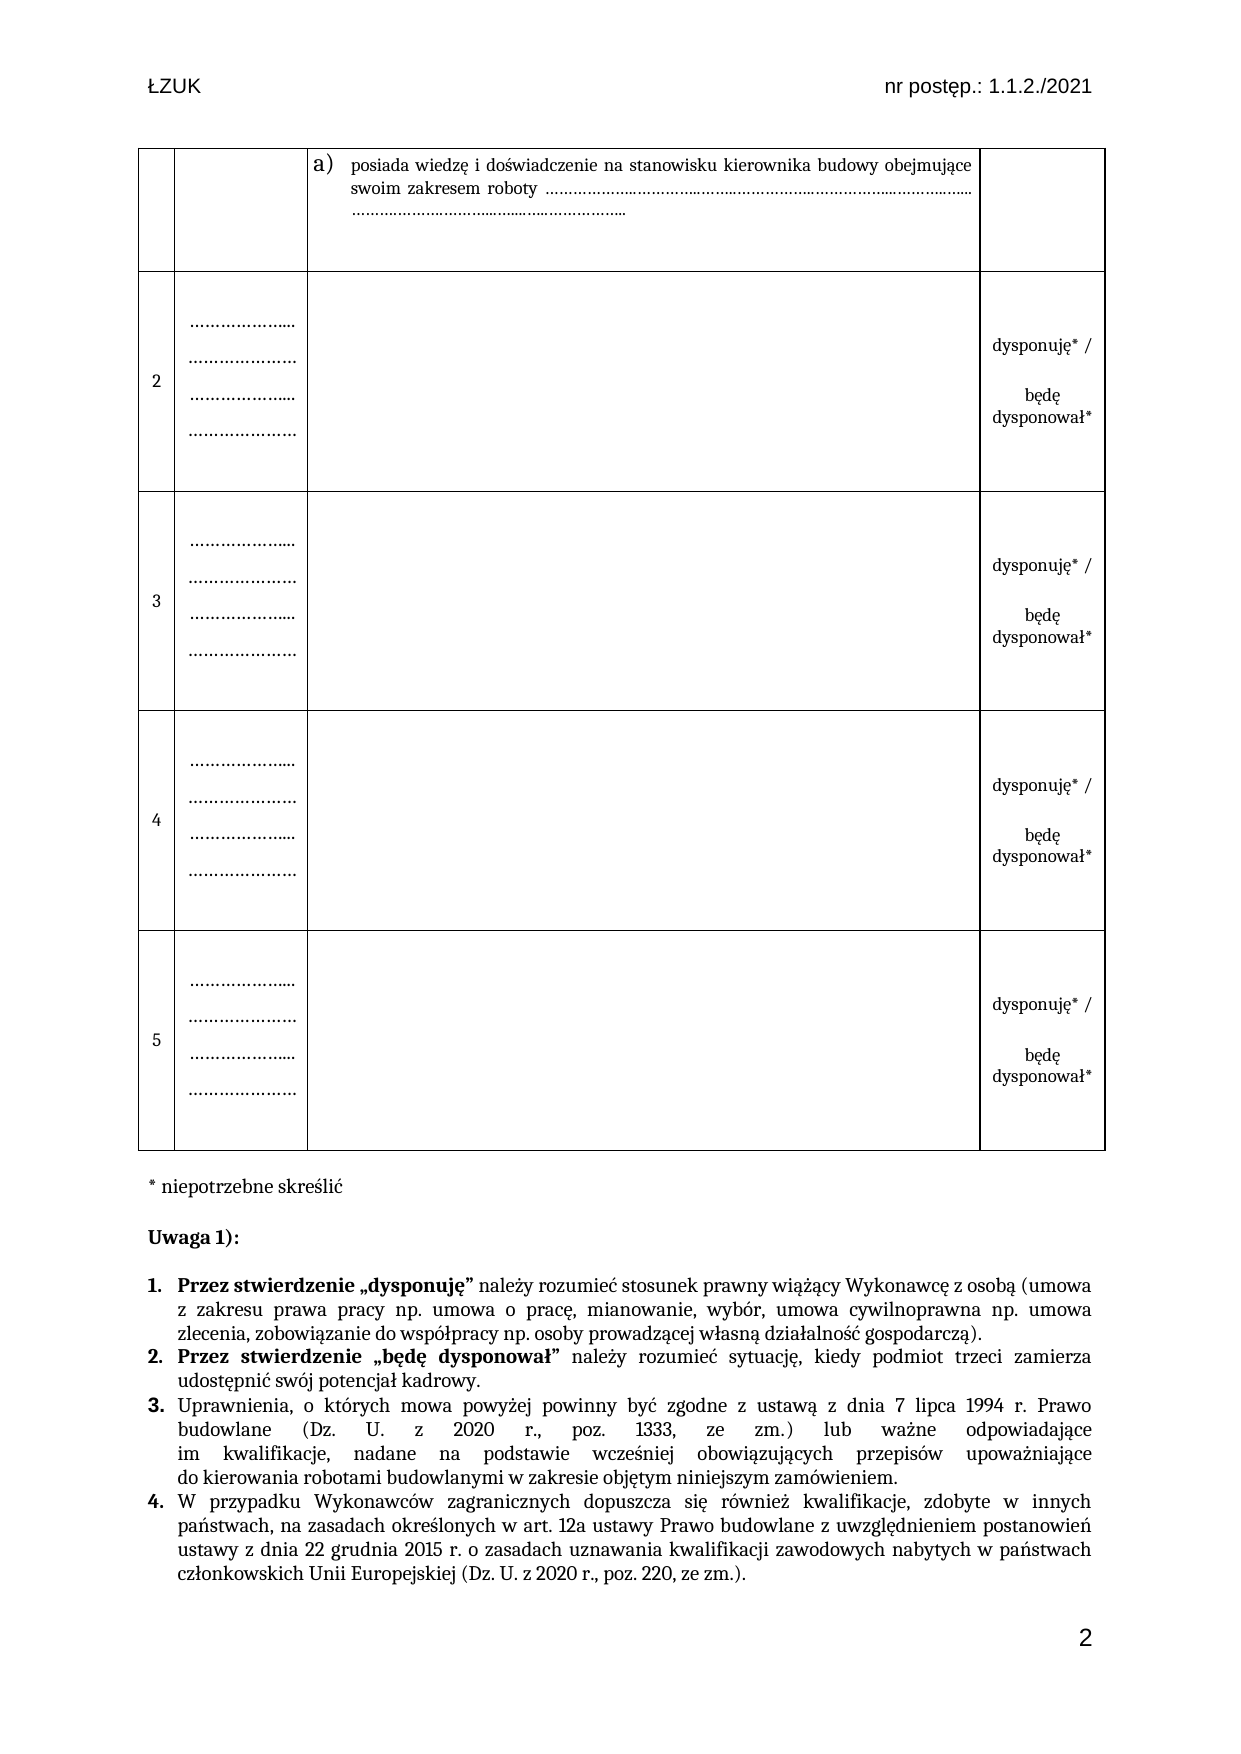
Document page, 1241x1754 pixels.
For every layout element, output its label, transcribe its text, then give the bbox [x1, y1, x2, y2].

text * niepotrzebne skreślić [148, 1175, 1093, 1199]
table_cell [308, 711, 979, 930]
table_cell [308, 931, 979, 1150]
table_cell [981, 149, 1104, 271]
table_cell 2 [139, 272, 174, 491]
table_cell dysponuję* / będę dysponował* [981, 492, 1104, 710]
list Przez stwierdzenie „dysponuję” należy rozumieć stosunek prawny wiążący Wykonawcę z osobą (umowa z zakresu prawa pracy np. umowa o pracę, mianowanie, wybór, umowa cywilnoprawna np. umowa zlecenia, zobowiązanie do współpracy np. osoby prowadzącej własną działalność gospodarczą). [148, 1273, 1093, 1345]
table_cell ………………... ………………… ………………... ………………… [175, 711, 307, 930]
list W przypadku Wykonawców zagranicznych dopuszcza się również kwalifikacje, zdobyte w innych państwach, na zasadach określonych w art. 12a ustawy Prawo budowlane z uwzględnieniem postanowień ustawy z dnia 22 grudnia 2015 r. o zasadach uznawania kwalifikacji zawodowych nabytych w państwach członkowskich Unii Europejskiej (Dz. U. z 2020 r., poz. 220, ze zm.). [148, 1490, 1093, 1586]
table_cell dysponuję* / będę dysponował* [981, 272, 1104, 491]
table_cell [308, 492, 979, 710]
table_cell [308, 272, 979, 491]
list Przez stwierdzenie „będę dysponował” należy rozumieć sytuację, kiedy podmiot trzeci zamierza udostępnić swój potencjał kadrowy. [148, 1345, 1093, 1393]
table_cell 5 [139, 931, 174, 1150]
list Uprawnienia, o których mowa powyżej powinny być zgodne z ustawą z dnia 7 lipca 1994 r. Prawo budowlane (Dz. U. z 2020 r., poz. 1333, ze zm.) lub ważne odpowiadające im kwalifikacje, nadane na podstawie wcześniej obowiązujących przepisów upoważniające do kierowania robotami budowlanymi w zakresie objętym niniejszym zamówieniem. [148, 1393, 1093, 1490]
table_cell 1 [139, 149, 174, 271]
table_cell dysponuję* / będę dysponował* [981, 711, 1104, 930]
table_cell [175, 149, 307, 271]
table_cell dysponuję* / będę dysponował* [981, 931, 1104, 1150]
table_cell ………………... ………………… ………………... ………………… [175, 931, 307, 1150]
text Uwaga 1): [148, 1225, 1093, 1249]
table_cell ………………... ………………… ………………... ………………… [175, 492, 307, 710]
table_cell 4 [139, 711, 174, 930]
table_cell 3 [139, 492, 174, 710]
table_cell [308, 149, 979, 271]
table_cell ………………... ………………… ………………... ………………… [175, 272, 307, 491]
